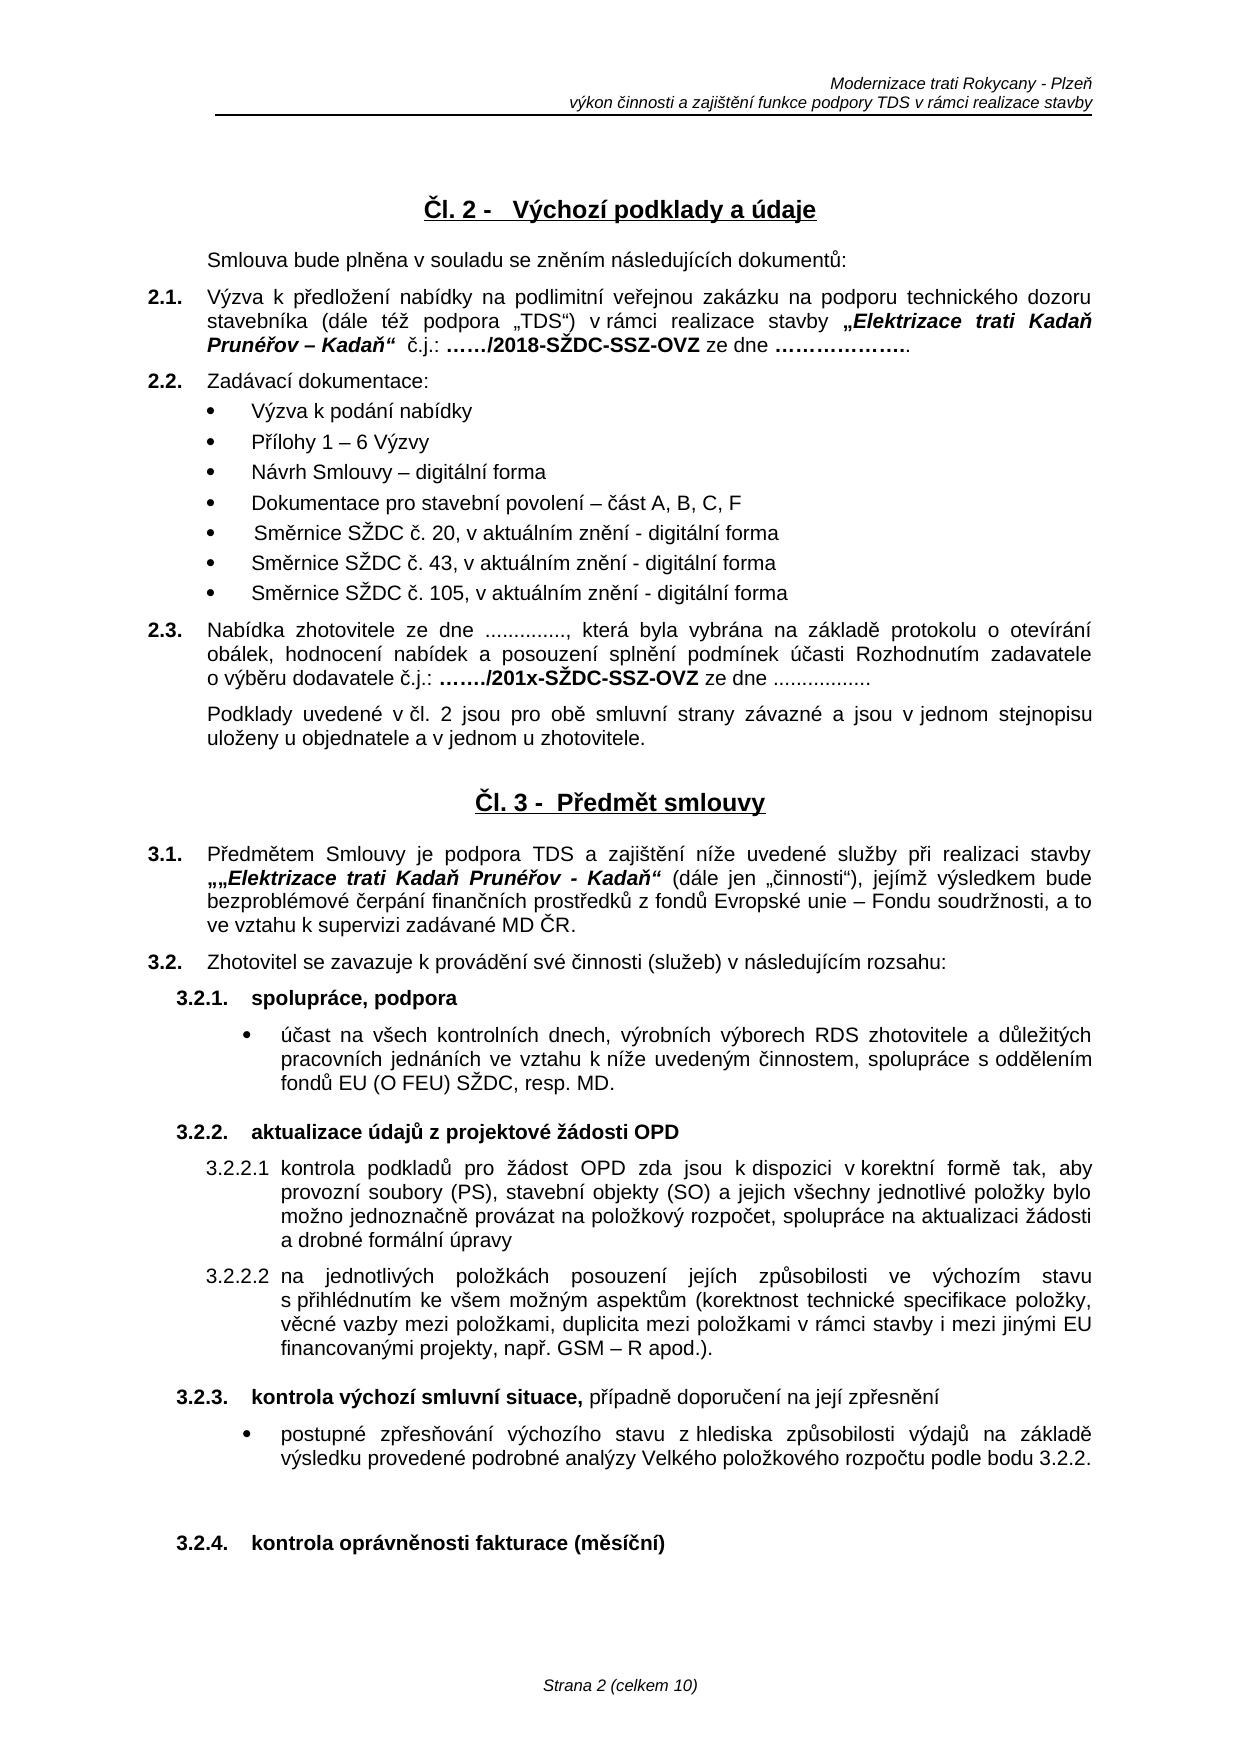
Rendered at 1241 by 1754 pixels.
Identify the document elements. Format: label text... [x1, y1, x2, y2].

list kontrola výchozí smluvní situace, případně doporučení na její zpřesnění [176, 1385, 1092, 1409]
list Výzva k předložení nabídky na podlimitní veřejnou zakázku na podporu technického dozoru stavebníka (dále též podpora „TDS“) v rámci realizace stavby „Elektrizace trati Kadaň Prunéřov – Kadaň“ č.j.: ……/2018-SŽDC-SSZ-OVZ ze dne ……………….. [148, 285, 1092, 357]
list Dokumentace pro stavební povolení – část A, B, C, F [207, 490, 1092, 514]
list Zadávací dokumentace: [148, 369, 1092, 393]
list na jednotlivých položkách posouzení jejích způsobilosti ve výchozím stavu s přihlédnutím ke všem možným aspektům (korektnost technické specifikace položky, věcné vazby mezi položkami, duplicita mezi položkami v rámci stavby i mezi jinými EU financovanými projekty, např. GSM – R apod.). [206, 1264, 1092, 1360]
text Smlouva bude plněna v souladu se zněním následujících dokumentů: [207, 248, 1092, 272]
list Zhotovitel se zavazuje k provádění své činnosti (služeb) v následujícím rozsahu: [148, 950, 1092, 974]
list Předmětem Smlouvy je podpora TDS a zajištění níže uvedené služby při realizaci stavby „„Elektrizace trati Kadaň Prunéřov - Kadaň“ (dále jen „činnosti“), jejímž výsledkem bude bezproblémové čerpání finančních prostředků z fondů Evropské unie – Fondu soudržnosti, a to ve vztahu k supervizi zadávané MD ČR. [148, 841, 1092, 937]
list Směrnice SŽDC č. 43, v aktuálním znění - digitální forma [207, 551, 1092, 575]
list Přílohy 1 – 6 Výzvy [207, 430, 1092, 454]
list Návrh Smlouvy – digitální forma [207, 460, 1092, 484]
list aktualizace údajů z projektové žádosti OPD [176, 1119, 1092, 1143]
text Podklady uvedené v čl. 2 jsou pro obě smluvní strany závazné a jsou v jednom stejnopisu uloženy u objednatele a v jednom u zhotovitele. [207, 702, 1092, 750]
list Směrnice SŽDC č. 20, v aktuálním znění - digitální forma [207, 521, 1092, 545]
subtitle Čl. 3 - Předmět smlouvy [148, 788, 1092, 816]
list kontrola podkladů pro žádost OPD zda jsou k dispozici v korektní formě tak, aby provozní soubory (PS), stavební objekty (SO) a jejich všechny jednotlivé položky bylo možno jednoznačně provázat na položkový rozpočet, spolupráce na aktualizaci žádosti a drobné formální úpravy [206, 1156, 1092, 1252]
subtitle Čl. 2 - Výchozí podklady a údaje [148, 194, 1092, 223]
list Směrnice SŽDC č. 105, v aktuálním znění - digitální forma [207, 581, 1092, 605]
list kontrola oprávněnosti fakturace (měsíční) [176, 1531, 1092, 1555]
list postupné zpřesňování výchozího stavu z hlediska způsobilosti výdajů na základě výsledku provedené podrobné analýzy Velkého položkového rozpočtu podle bodu 3.2.2. [243, 1422, 1092, 1470]
list Výzva k podání nabídky [207, 399, 1092, 423]
list Nabídka zhotovitele ze dne .............., která byla vybrána na základě protokolu o otevírání obálek, hodnocení nabídek a posouzení splnění podmínek účasti Rozhodnutím zadavatele o výběru dodavatele č.j.: ……./201x-SŽDC-SSZ-OVZ ze dne ................. [148, 618, 1092, 690]
list spolupráce, podpora [176, 986, 1092, 1010]
list účast na všech kontrolních dnech, výrobních výborech RDS zhotovitele a důležitých pracovních jednáních ve vztahu k níže uvedeným činnostem, spolupráce s oddělením fondů EU (O FEU) SŽDC, resp. MD. [243, 1023, 1092, 1094]
